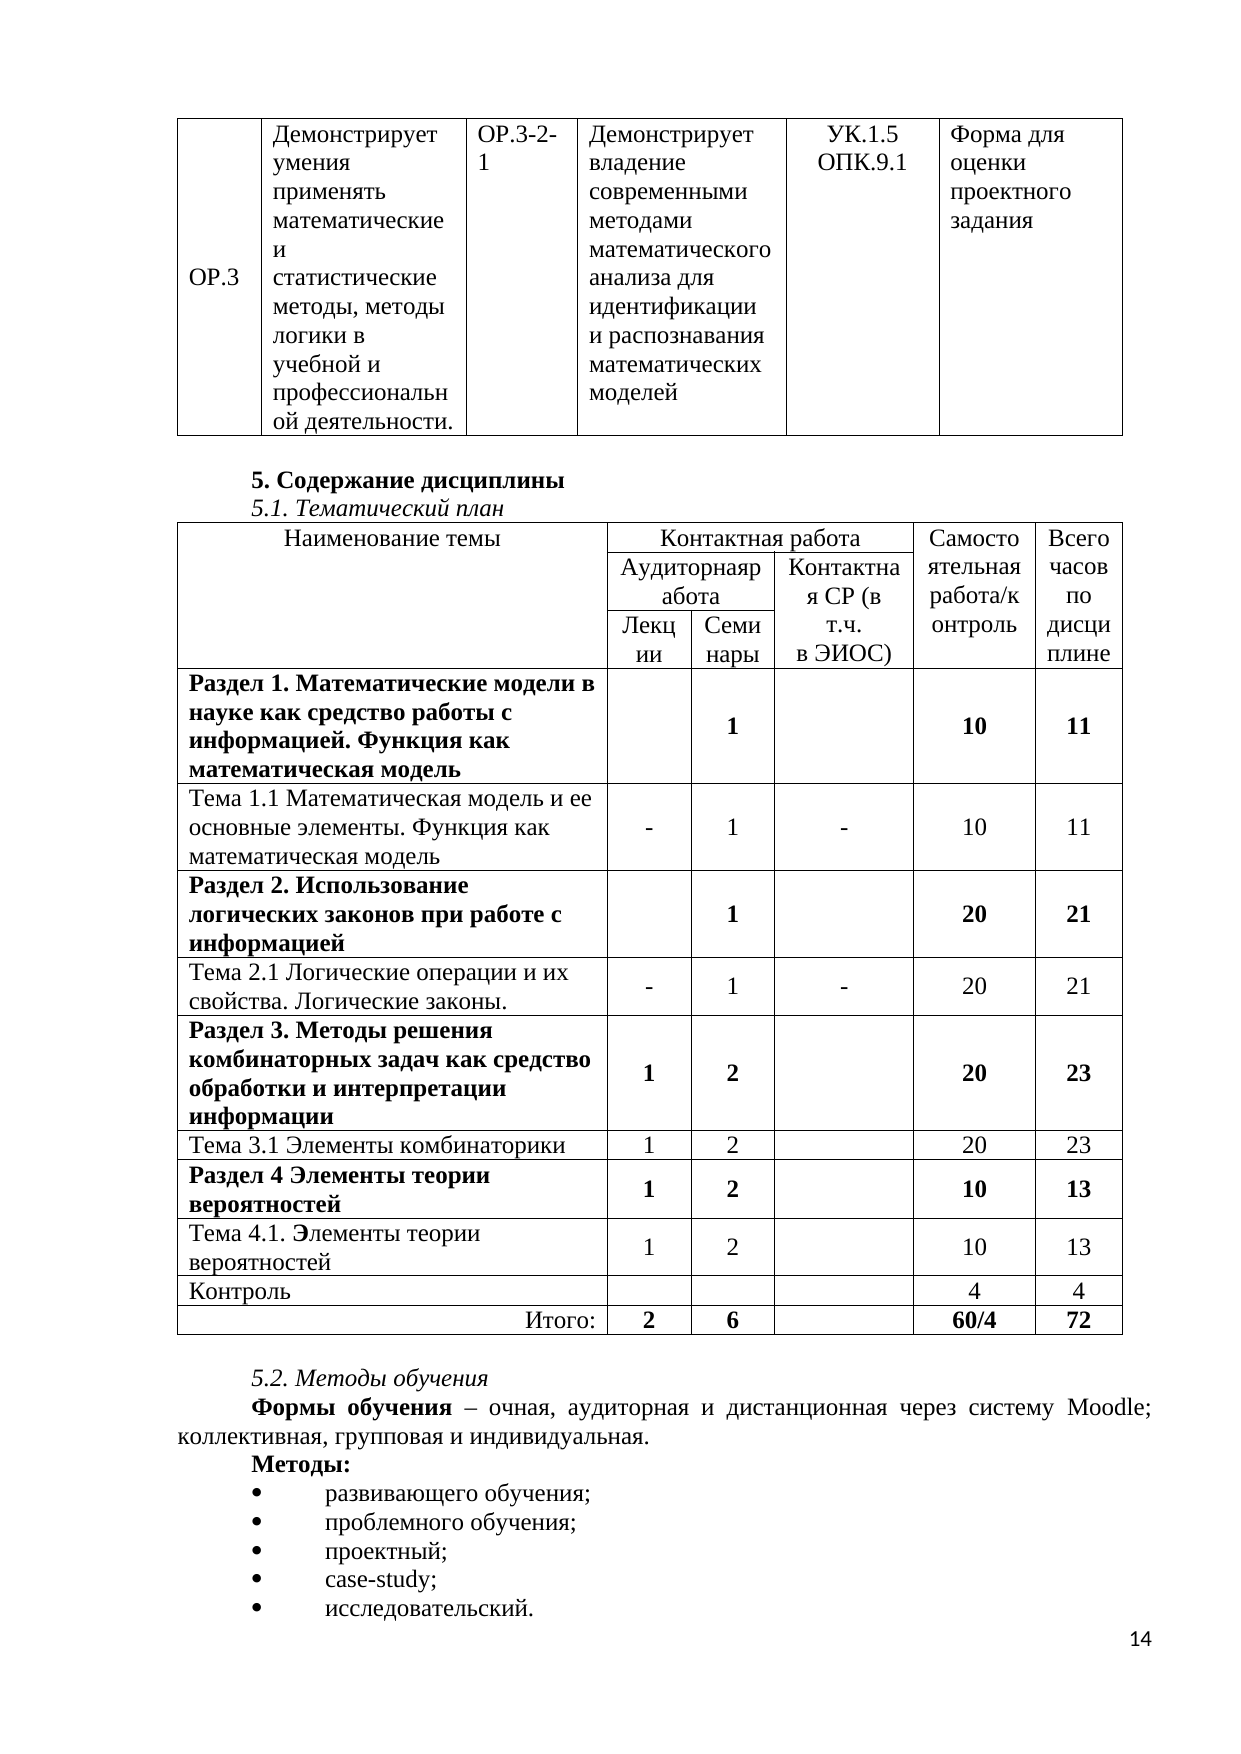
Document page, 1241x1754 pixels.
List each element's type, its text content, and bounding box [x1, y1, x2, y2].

table_header Контактная работа [608, 523, 913, 551]
table_cell [775, 1160, 913, 1217]
table_cell Раздел 3. Методы решения комбинаторных задач как средство обработки и интерпретации информации [178, 1016, 607, 1130]
table_cell 2 [608, 1306, 691, 1334]
table_header Всего часов по дисциплине [1036, 523, 1122, 667]
table_cell 23 [1036, 1016, 1122, 1130]
table_cell 2 [692, 1016, 774, 1130]
table_cell Контроль [178, 1276, 607, 1305]
list проблемного обучения; [177, 1507, 1152, 1536]
table_header Самостоятельная работа/контроль [914, 523, 1035, 667]
table_cell Контактная СР (в т.ч. в ЭИОС) [775, 553, 913, 667]
list проектный; [177, 1536, 1152, 1564]
table_cell [775, 1276, 913, 1305]
list case-study; [177, 1564, 1152, 1593]
table_cell Демонстрирует владение современными методами математического анализа для идентификации и распознавания математических моделей [578, 119, 786, 435]
table_cell 1 [692, 669, 774, 783]
table_cell 1 [692, 784, 774, 870]
table_cell [608, 1276, 691, 1305]
table_cell 10 [914, 669, 1035, 783]
table_cell 1 [608, 1016, 691, 1130]
table_cell 72 [1036, 1306, 1122, 1334]
table_cell 13 [1036, 1219, 1122, 1275]
table_cell - [775, 958, 913, 1014]
table_cell Тема 1.1 Математическая модель и ее основные элементы. Функция как математическая модель [178, 784, 607, 870]
table_cell Аудиторнаяработа [608, 553, 774, 609]
table_cell 21 [1036, 958, 1122, 1014]
table_cell [775, 1131, 913, 1159]
table_cell 60/4 [914, 1306, 1035, 1334]
table_cell Форма для оценки проектного задания [940, 119, 1122, 435]
table_cell Раздел 2. Использование логических законов при работе с информацией [178, 871, 607, 957]
text 5.2. Методы обучения [177, 1363, 1152, 1392]
table_cell 10 [914, 1160, 1035, 1217]
table_cell 10 [914, 784, 1035, 870]
table_cell 1 [692, 958, 774, 1014]
table_cell 20 [914, 958, 1035, 1014]
table_cell Тема 2.1 Логические операции и их свойства. Логические законы. [178, 958, 607, 1014]
table_cell 2 [692, 1160, 774, 1217]
table_cell 2 [692, 1131, 774, 1159]
table_cell 4 [1036, 1276, 1122, 1305]
table_cell [775, 871, 913, 957]
table_cell 13 [1036, 1160, 1122, 1217]
table_cell [775, 1016, 913, 1130]
table_cell 21 [1036, 871, 1122, 957]
table_cell [775, 1219, 913, 1275]
table_cell 20 [914, 871, 1035, 957]
table_cell 1 [692, 871, 774, 957]
table_cell Раздел 1. Математические модели в науке как средство работы с информацией. Функция как математическая модель [178, 669, 607, 783]
table_cell 11 [1036, 669, 1122, 783]
table_cell [608, 871, 691, 957]
table_cell [775, 1306, 913, 1334]
table_cell 10 [914, 1219, 1035, 1275]
list исследовательский. [177, 1593, 1152, 1622]
table_header Наименование темы [178, 523, 607, 667]
table_cell [608, 669, 691, 783]
text Методы: [177, 1449, 1152, 1478]
table_cell Тема 4.1. Элементы теории вероятностей [178, 1219, 607, 1275]
table_cell Итого: [178, 1306, 607, 1334]
text 5. Содержание дисциплины [177, 465, 1152, 493]
table_cell Лекции [608, 611, 691, 667]
table_cell Тема 3.1 Элементы комбинаторики [178, 1131, 607, 1159]
table_cell 4 [914, 1276, 1035, 1305]
table_cell 20 [914, 1131, 1035, 1159]
table_cell Демонстрирует умения применять математические и статистические методы, методы логики в учебной и профессиональной деятельности. [262, 119, 466, 435]
list развивающего обучения; [177, 1478, 1152, 1507]
table_cell - [608, 784, 691, 870]
table_cell - [775, 784, 913, 870]
table_cell 23 [1036, 1131, 1122, 1159]
table_cell 1 [608, 1219, 691, 1275]
table_cell 11 [1036, 784, 1122, 870]
table_cell Семинары [692, 611, 774, 667]
table_cell - [608, 958, 691, 1014]
table_cell 2 [692, 1219, 774, 1275]
table_cell 1 [608, 1160, 691, 1217]
text Формы обучения – очная, аудиторная и дистанционная через систему Moodle; коллективная, групповая и индивидуальная. [177, 1392, 1152, 1449]
table_cell ОР.3 [178, 119, 261, 435]
table_cell УК.1.5 ОПК.9.1 [787, 119, 939, 435]
table_cell [692, 1276, 774, 1305]
table_cell [775, 669, 913, 783]
table_cell Раздел 4 Элементы теории вероятностей [178, 1160, 607, 1217]
table_cell 6 [692, 1306, 774, 1334]
table_cell 20 [914, 1016, 1035, 1130]
table_cell ОР.3-2-1 [467, 119, 577, 435]
text 5.1. Тематический план [177, 493, 1152, 522]
table_cell 1 [608, 1131, 691, 1159]
